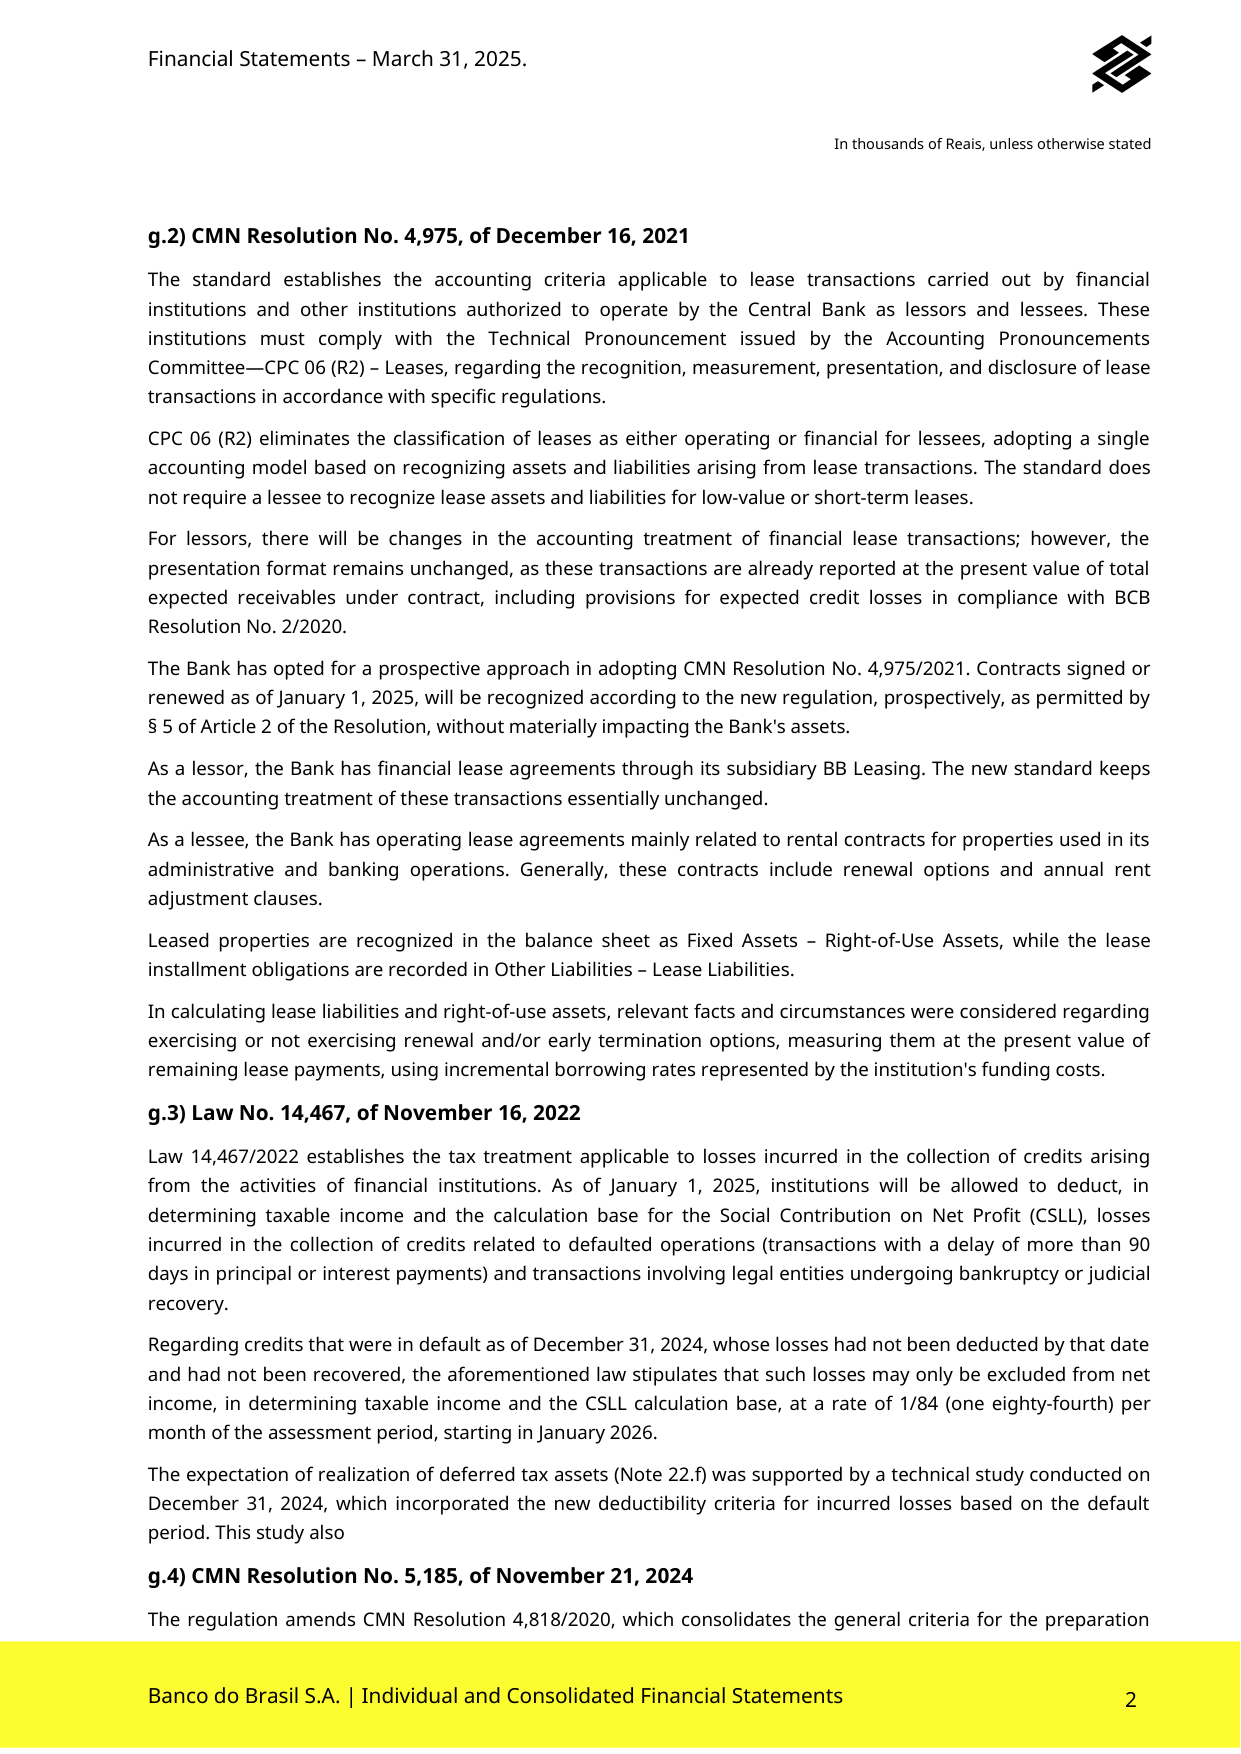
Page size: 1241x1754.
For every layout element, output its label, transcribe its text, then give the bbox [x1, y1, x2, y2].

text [148, 1607, 1152, 1632]
list g.2) CMN Resolution No. 4,975, of December 16, 2021 [148, 221, 1152, 250]
text The standard establishes the accounting criteria applicable to lease transactions carried out by financial institutions and other institutions authorized to operate by the Central Bank as lessors and lessees. These institutions must comply with the Technical Pronouncement issued by the Accounting Pronouncements Committee—CPC 06 (R2) – Leases, regarding the recognition, measurement, presentation, and disclosure of lease transactions in accordance with specific regulations. [148, 267, 1152, 409]
text As a lessor, the Bank has financial lease agreements through its subsidiary BB Leasing. The new standard keeps the accounting treatment of these transactions essentially unchanged. [148, 756, 1152, 810]
text The expectation of realization of deferred tax assets (Note 22.f) was supported by a technical study conducted on December 31, 2024, which incorporated the new deductibility criteria for incurred losses based on the default period. This study also [148, 1461, 1152, 1545]
text Leased properties are recognized in the balance sheet as Fixed Assets – Right-of-Use Assets, while the lease installment obligations are recorded in Other Liabilities – Lease Liabilities. [148, 927, 1152, 982]
picture [1092, 35, 1152, 93]
text As a lessee, the Bank has operating lease agreements mainly related to rental contracts for properties used in its administrative and banking operations. Generally, these contracts include renewal options and annual rent adjustment clauses. [148, 827, 1152, 911]
text CPC 06 (R2) eliminates the classification of leases as either operating or financial for lessees, adopting a single accounting model based on recognizing assets and liabilities arising from lease transactions. The standard does not require a lessee to recognize lease assets and liabilities for low-value or short-term leases. [148, 425, 1152, 509]
list g.3) Law No. 14,467, of November 16, 2022 [148, 1098, 1152, 1127]
text In calculating lease liabilities and right-of-use assets, relevant facts and circumstances were considered regarding exercising or not exercising renewal and/or early termination options, measuring them at the present value of remaining lease payments, using incremental borrowing rates represented by the institution's funding costs. [148, 998, 1152, 1082]
text For lessors, there will be changes in the accounting treatment of financial lease transactions; however, the presentation format remains unchanged, as these transactions are already reported at the present value of total expected receivables under contract, including provisions for expected credit losses in compliance with BCB Resolution No. 2/2020. [148, 526, 1152, 639]
text The Bank has opted for a prospective approach in adopting CMN Resolution No. 4,975/2021. Contracts signed or renewed as of January 1, 2025, will be recognized according to the new regulation, prospectively, as permitted by § 5 of Article 2 of the Resolution, without materially impacting the Bank's assets. [148, 655, 1152, 739]
list g.4) CMN Resolution No. 5,185, of November 21, 2024 [148, 1561, 1152, 1590]
text Law 14,467/2022 establishes the tax treatment applicable to losses incurred in the collection of credits arising from the activities of financial institutions. As of January 1, 2025, institutions will be allowed to deduct, in determining taxable income and the calculation base for the Social Contribution on Net Profit (CSLL), losses incurred in the collection of credits related to defaulted operations (transactions with a delay of more than 90 days in principal or interest payments) and transactions involving legal entities undergoing bankruptcy or judicial recovery. [148, 1143, 1152, 1315]
text Regarding credits that were in default as of December 31, 2024, whose losses had not been deducted by that date and had not been recovered, the aforementioned law stipulates that such losses may only be excluded from net income, in determining taxable income and the CSLL calculation base, at a rate of 1/84 (one eighty-fourth) per month of the assessment period, starting in January 2026. [148, 1332, 1152, 1445]
